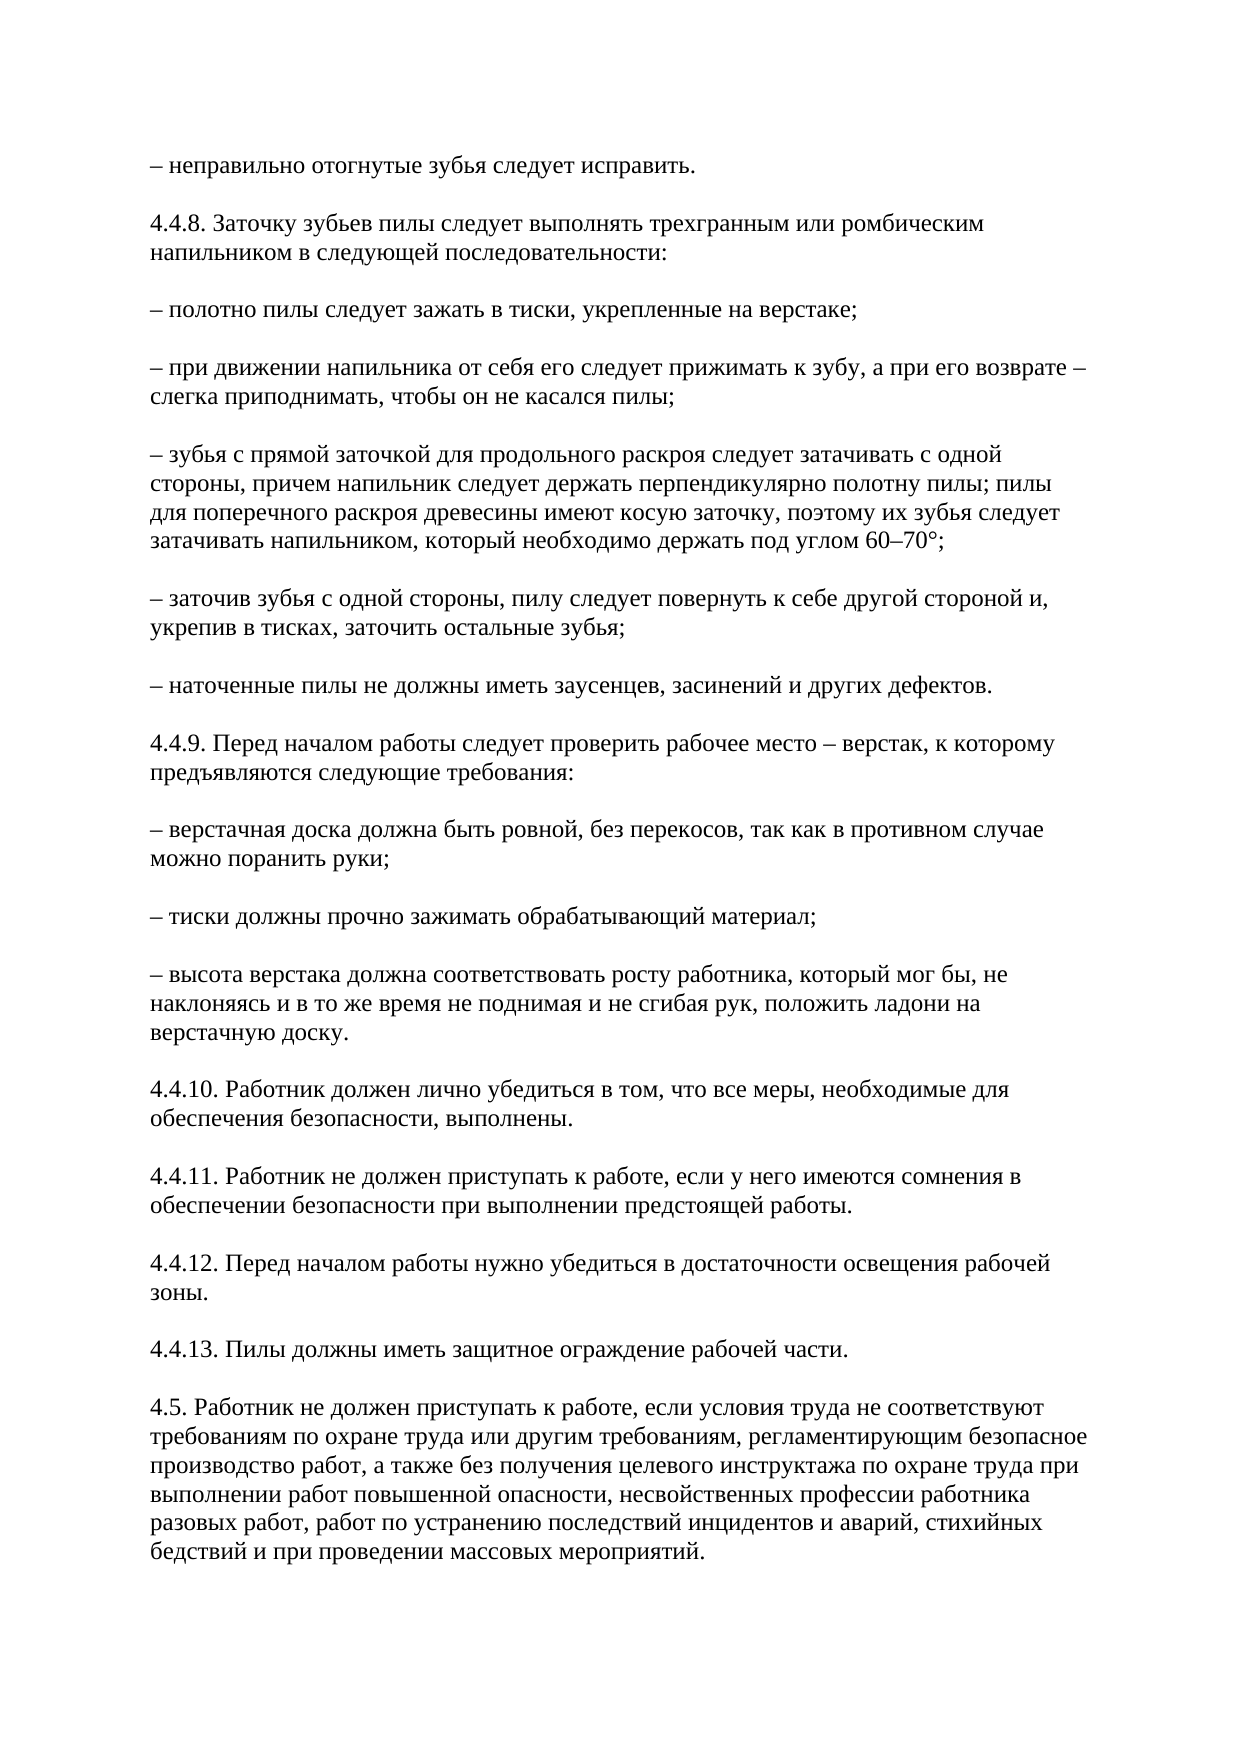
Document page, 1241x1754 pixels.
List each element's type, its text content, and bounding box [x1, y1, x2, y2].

text – верстачная доска должна быть ровной, без перекосов, так как в противном случае можно поранить руки; [150, 901, 1090, 959]
text – полотно пилы следует зажать в тиски, укрепленные на верстаке; [150, 381, 1090, 410]
text 4.4.11. Работник не должен приступать к работе, если у него имеются сомнения в обеспечении безопасности при выполнении предстоящей работы. [150, 1248, 1090, 1305]
text – наточенные пилы не должны иметь заусенцев, засинений и других дефектов. [150, 757, 1090, 785]
text 4.4.12. Перед началом работы нужно убедиться в достаточности освещения рабочей зоны. [150, 1334, 1090, 1392]
text – высота верстака должна соответствовать росту работника, который мог бы, не наклоняясь и в то же время не поднимая и не сгибая рук, положить ладони на верстачную доску. [150, 1046, 1090, 1132]
text – неправильно отогнутые зубья следует исправить. [150, 237, 1090, 265]
text 4.4.13. Пилы должны иметь защитное ограждение рабочей части. [150, 1421, 1090, 1450]
text – заточив зубья с одной стороны, пилу следует повернуть к себе другой стороной и, укрепив в тисках, заточить остальные зубья; [150, 670, 1090, 727]
text 4.4.10. Работник должен лично убедиться в том, что все меры, необходимые для обеспечения безопасности, выполнены. [150, 1161, 1090, 1219]
text – при движении напильника от себя его следует прижимать к зубу, а при его возврате – слегка приподнимать, чтобы он не касался пилы; [150, 439, 1090, 497]
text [150, 1479, 1090, 1594]
text – тиски должны прочно зажимать обрабатывающий материал; [150, 988, 1090, 1017]
text 4.4.9. Перед началом работы следует проверить рабочее место – верстак, к которому предъявляются следующие требования: [150, 814, 1090, 872]
text 4.4.8. Заточку зубьев пилы следует выполнять трехгранным или ромбическим напильником в следующей последовательности: [150, 294, 1090, 352]
text – зубья с прямой заточкой для продольного раскроя следует затачивать с одной стороны, причем напильник следует держать перпендикулярно полотну пилы; пилы для поперечного раскроя древесины имеют косую заточку, поэтому их зубья следует затачивать напильником, который необходимо держать под углом 60–70°; [150, 526, 1090, 641]
text – правильность развода зубьев пилы следует проверить шаблоном, прикладывая его к полотну пилы, зажатой в тисках; сначала проверяют четные зубья, а затем нечетные; [150, 150, 1090, 207]
